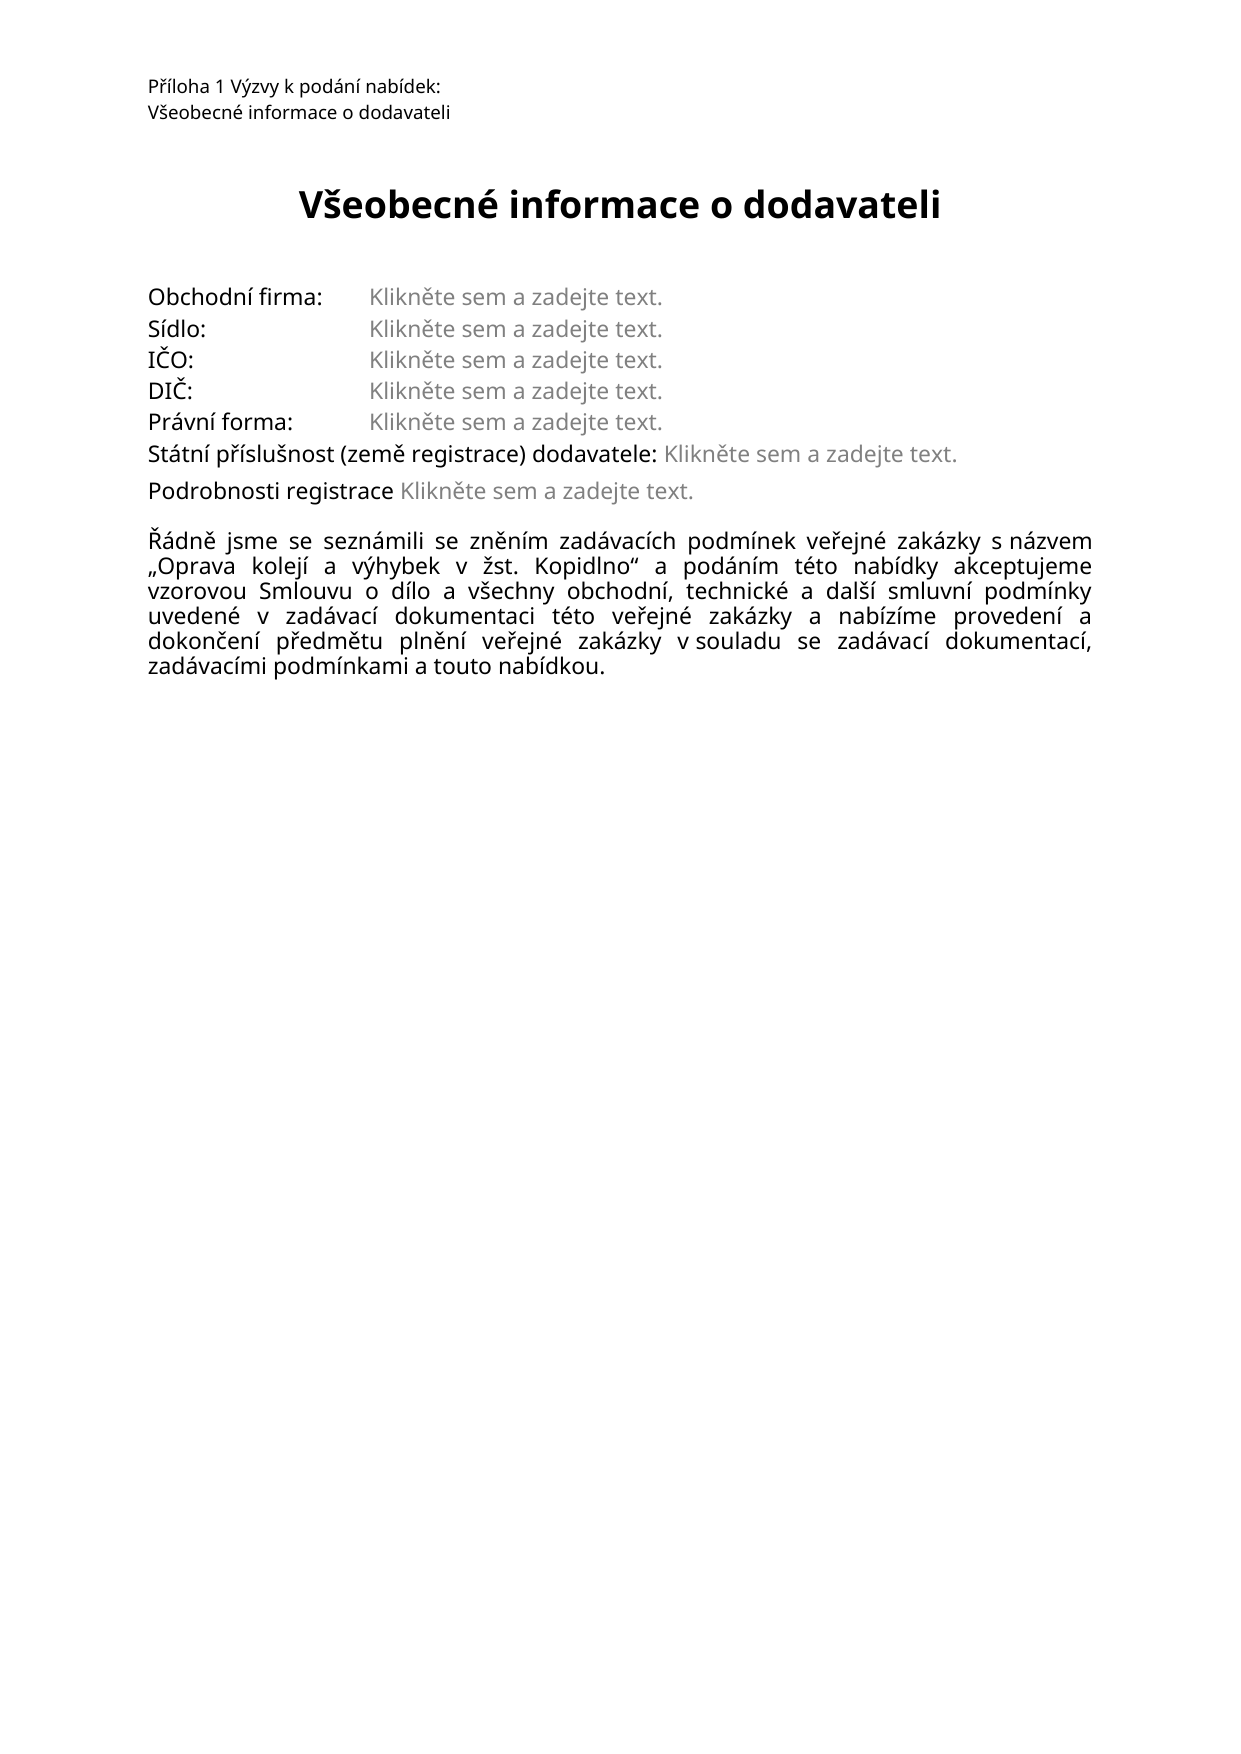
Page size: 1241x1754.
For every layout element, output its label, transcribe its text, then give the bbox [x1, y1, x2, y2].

title Všeobecné informace o dodavateli [148, 178, 1093, 229]
text IČO: [148, 348, 1093, 373]
text Řádně jsme se seznámili se zněním zadávacích podmínek veřejné zakázky s názvem „Oprava kolejí a výhybek v žst. Kopidlno“ a podáním této nabídky akceptujeme vzorovou Smlouvu o dílo a všechny obchodní, technické a další smluvní podmínky uvedené v zadávací dokumentaci této veřejné zakázky a nabízíme provedení a dokončení předmětu plnění veřejné zakázky v souladu se zadávací dokumentací, zadávacími podmínkami a touto nabídkou. [148, 529, 1093, 679]
text Sídlo: [148, 317, 1093, 342]
text Právní forma: [148, 411, 1093, 436]
text Obchodní firma: [148, 286, 1093, 311]
text DIČ: [148, 379, 1093, 404]
text Státní příslušnost (země registrace) dodavatele: [148, 442, 1093, 467]
text Podrobnosti registrace [148, 479, 1093, 504]
